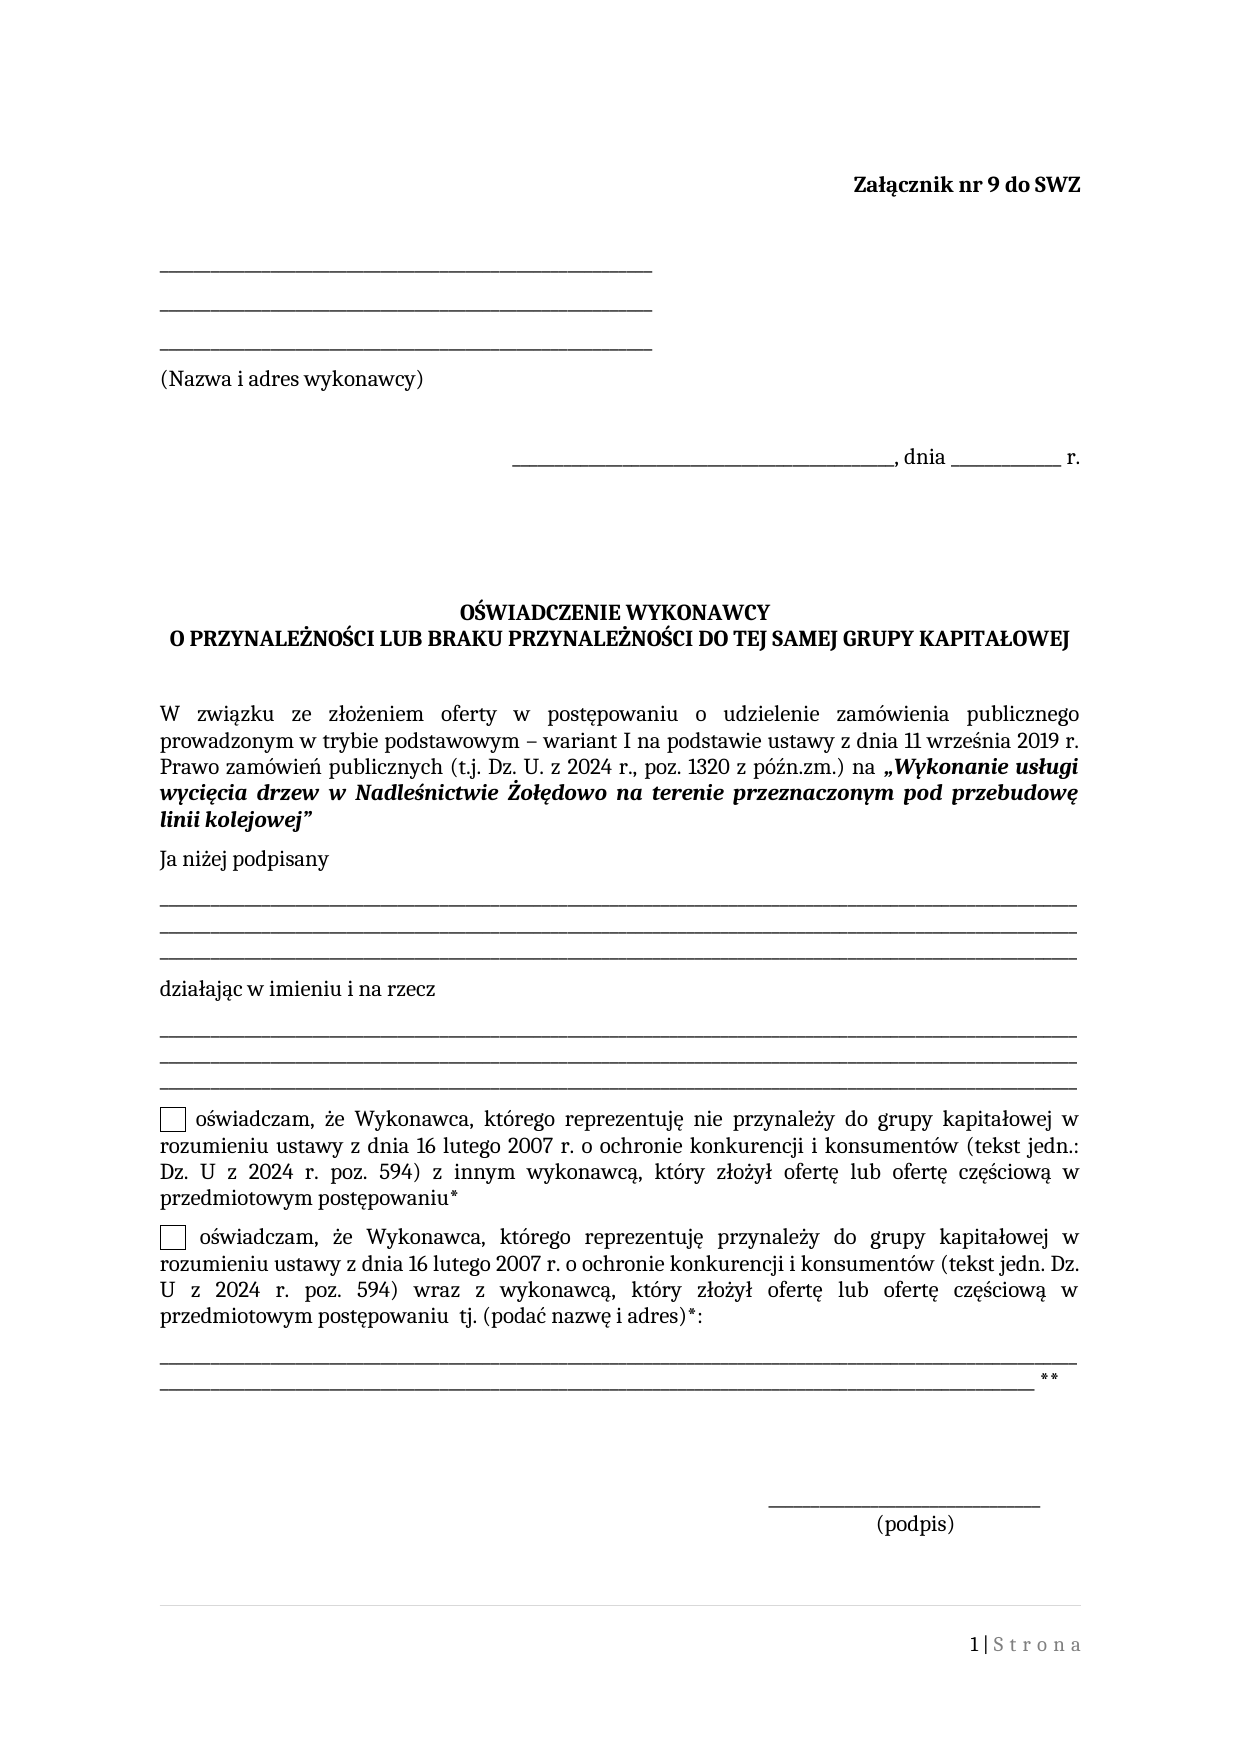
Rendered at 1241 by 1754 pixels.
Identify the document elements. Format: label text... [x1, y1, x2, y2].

text działając w imieniu i na rzecz [159, 976, 1081, 1002]
text oświadczam, że Wykonawca, którego reprezentuję przynależy do grupy kapitałowej w rozumieniu ustawy z dnia 16 lutego 2007 r. o ochronie konkurencji i konsumentów (tekst jedn. Dz. U z 2024 r. poz. 594) wraz z wykonawcą, który złożył ofertę lub ofertę częściową w przedmiotowym postępowaniu tj. (podać nazwę i adres)*: [159, 1224, 1081, 1329]
text _____________________________________________, dnia _____________ r. [159, 444, 1081, 470]
text oświadczam, że Wykonawca, którego reprezentuję nie przynależy do grupy kapitałowej w rozumieniu ustawy z dnia 16 lutego 2007 r. o ochronie konkurencji i konsumentów (tekst jedn.: Dz. U z 2024 r. poz. 594) z innym wykonawcą, który złożył ofertę lub ofertę częściową w przedmiotowym postępowaniu* [159, 1106, 1081, 1212]
text Ja niżej podpisany [159, 845, 1081, 872]
text ____________________________________________________________________________________________________________________________________________________________________________________________________________________________________________________________________________________________________________________________________ [159, 884, 1081, 963]
text ________________________________ (podpis) [750, 1485, 1081, 1538]
text __________________________________________________________ [159, 250, 1081, 276]
text __________________________________________________________ [159, 327, 1081, 354]
text __________________________________________________________ [159, 288, 1081, 315]
text OŚWIADCZENIE WYKONAWCY O PRZYNALEŻNOŚCI LUB BRAKU PRZYNALEŻNOŚCI DO TEJ SAMEJ GRUPY KAPITAŁOWEJ [159, 599, 1081, 652]
text (Nazwa i adres wykonawcy) [159, 366, 1081, 393]
text ___________________________________________________________________________________________________________________________________________________________________________________________________________________ ** [159, 1342, 1081, 1395]
text ____________________________________________________________________________________________________________________________________________________________________________________________________________________________________________________________________________________________________________________________________ [159, 1014, 1081, 1094]
text Załącznik nr 9 do SWZ [159, 172, 1081, 198]
text W związku ze złożeniem oferty w postępowaniu o udzielenie zamówienia publicznego prowadzonym w trybie podstawowym – wariant I na podstawie ustawy z dnia 11 września 2019 r. Prawo zamówień publicznych (t.j. Dz. U. z 2024 r., poz. 1320 z późn.zm.) na „Wykonanie usługi wycięcia drzew w Nadleśnictwie Żołędowo na terenie przeznaczonym pod przebudowę linii kolejowej” [159, 701, 1081, 833]
